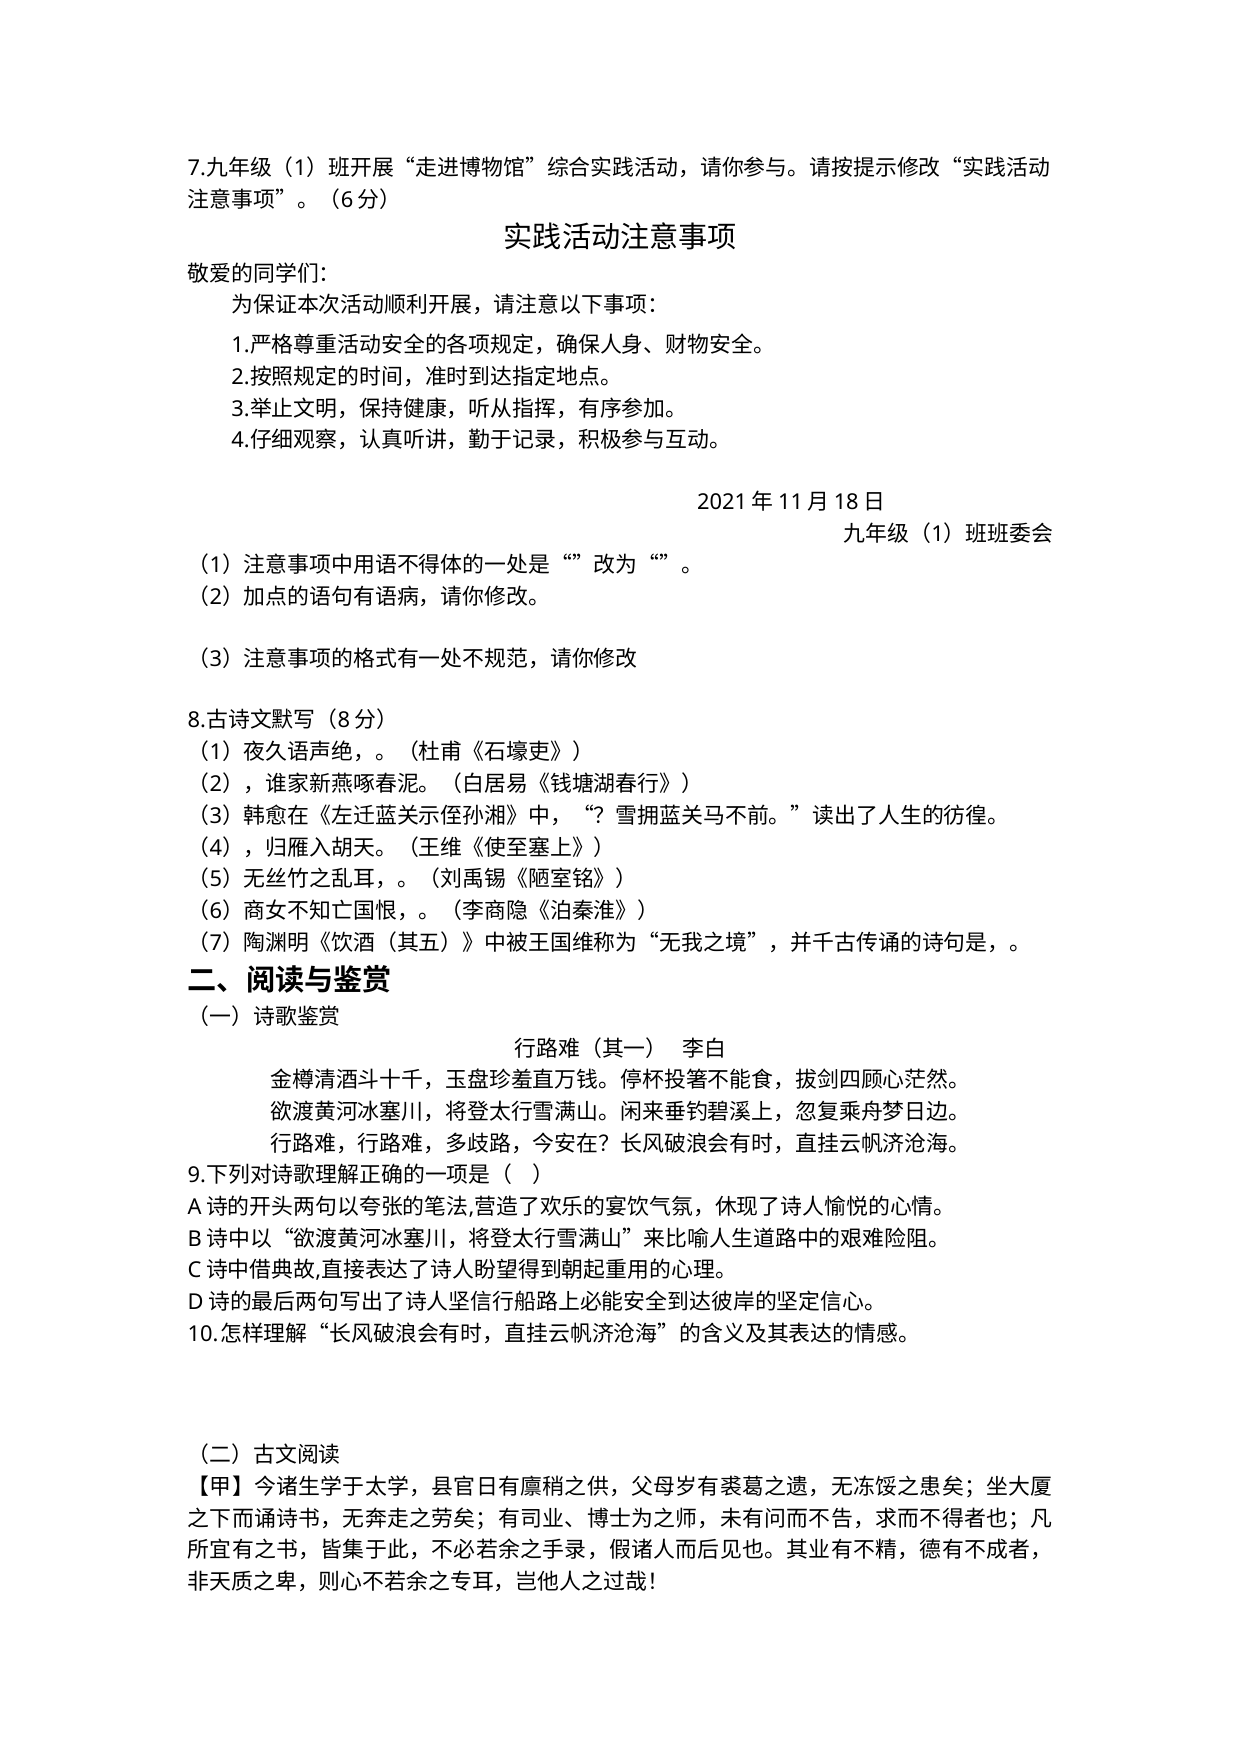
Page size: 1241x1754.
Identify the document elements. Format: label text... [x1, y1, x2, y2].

text 实践活动注意事项 [187, 213, 1053, 256]
text 行路难（其一） 李白 [187, 1031, 1053, 1062]
list 无丝竹之乱耳，。（刘禹锡《陋室铭》） [187, 861, 1053, 893]
list 怎样理解“长风破浪会有时，直挂云帆济沧海”的含义及其表达的情感。 [187, 1316, 1053, 1348]
text B诗中以“欲渡黄河冰塞川，将登太行雪满山”来比喻人生道路中的艰难险阻。 [187, 1221, 1053, 1252]
list 注意事项中用语不得体的一处是“”改为“”。 [187, 547, 1053, 579]
text 敬爱的同学们： [187, 256, 1053, 287]
list ，归雁入胡天。（王维《使至塞上》） [187, 829, 1053, 861]
text 2021年11月18日 [187, 484, 1053, 516]
text 金樽清酒斗十千，玉盘珍羞直万钱。停杯投箸不能食，拔剑四顾心茫然。 [187, 1062, 1053, 1094]
text 九年级（1）班班委会 [187, 516, 1053, 547]
text 为保证本次活动顺利开展，请注意以下事项： [187, 287, 1053, 319]
text 欲渡黄河冰塞川，将登太行雪满山。闲来垂钓碧溪上，忽复乘舟梦日边。 [187, 1094, 1053, 1126]
list 夜久语声绝，。（杜甫《石壕吏》） [187, 734, 1053, 766]
list 古文阅读 [187, 1437, 1053, 1469]
text 3.举止文明，保持健康，听从指挥，有序参加。 [187, 391, 1053, 422]
text 8.古诗文默写（8分） [187, 702, 1053, 734]
text C诗中借典故,直接表达了诗人盼望得到朝起重用的心理。 [187, 1252, 1053, 1284]
text D诗的最后两句写出了诗人坚信行船路上必能安全到达彼岸的坚定信心。 [187, 1284, 1053, 1316]
text 1.严格尊重活动安全的各项规定，确保人身、财物安全。 [187, 319, 1053, 359]
list 陶渊明《饮酒（其五）》中被王国维称为“无我之境”，并千古传诵的诗句是，。 [187, 925, 1053, 957]
list 商女不知亡国恨，。（李商隐《泊秦淮》） [187, 893, 1053, 925]
text 【甲】今诸生学于太学，县官日有廪稍之供，父母岁有裘葛之遗，无冻馁之患矣；坐大厦之下而诵诗书，无奔走之劳矣；有司业、博士为之师，未有问而不告，求而不得者也；凡所宜有之书，皆集于此，不必若余之手录，假诸人而后见也。其业有不精，德有不成者，非天质之卑，则心不若余之专耳，岂他人之过哉！ [187, 1469, 1053, 1596]
text 二、阅读与鉴赏 [187, 957, 1053, 999]
list 加点的语句有语病，请你修改。 [187, 579, 1053, 611]
text 行路难，行路难，多歧路，今安在？长风破浪会有时，直挂云帆济沧海。 [187, 1126, 1053, 1157]
list ，谁家新燕啄春泥。（白居易《钱塘湖春行》） [187, 766, 1053, 798]
text 7.九年级（1）班开展“走进博物馆”综合实践活动，请你参与。请按提示修改“实践活动注意事项”。（6分） [187, 150, 1053, 213]
text 9.下列对诗歌理解正确的一项是（ ） [187, 1157, 1053, 1189]
list 诗歌鉴赏 [187, 999, 1053, 1031]
text 2.按照规定的时间，准时到达指定地点。 [187, 359, 1053, 391]
list 注意事项的格式有一处不规范，请你修改 [187, 641, 1053, 673]
text 4.仔细观察，认真听讲，勤于记录，积极参与互动。 [187, 422, 1053, 454]
list 韩愈在《左迁蓝关示侄孙湘》中，“？雪拥蓝关马不前。”读出了人生的彷徨。 [187, 798, 1053, 829]
text A诗的开头两句以夸张的笔法,营造了欢乐的宴饮气氛，休现了诗人愉悦的心情。 [187, 1189, 1053, 1221]
